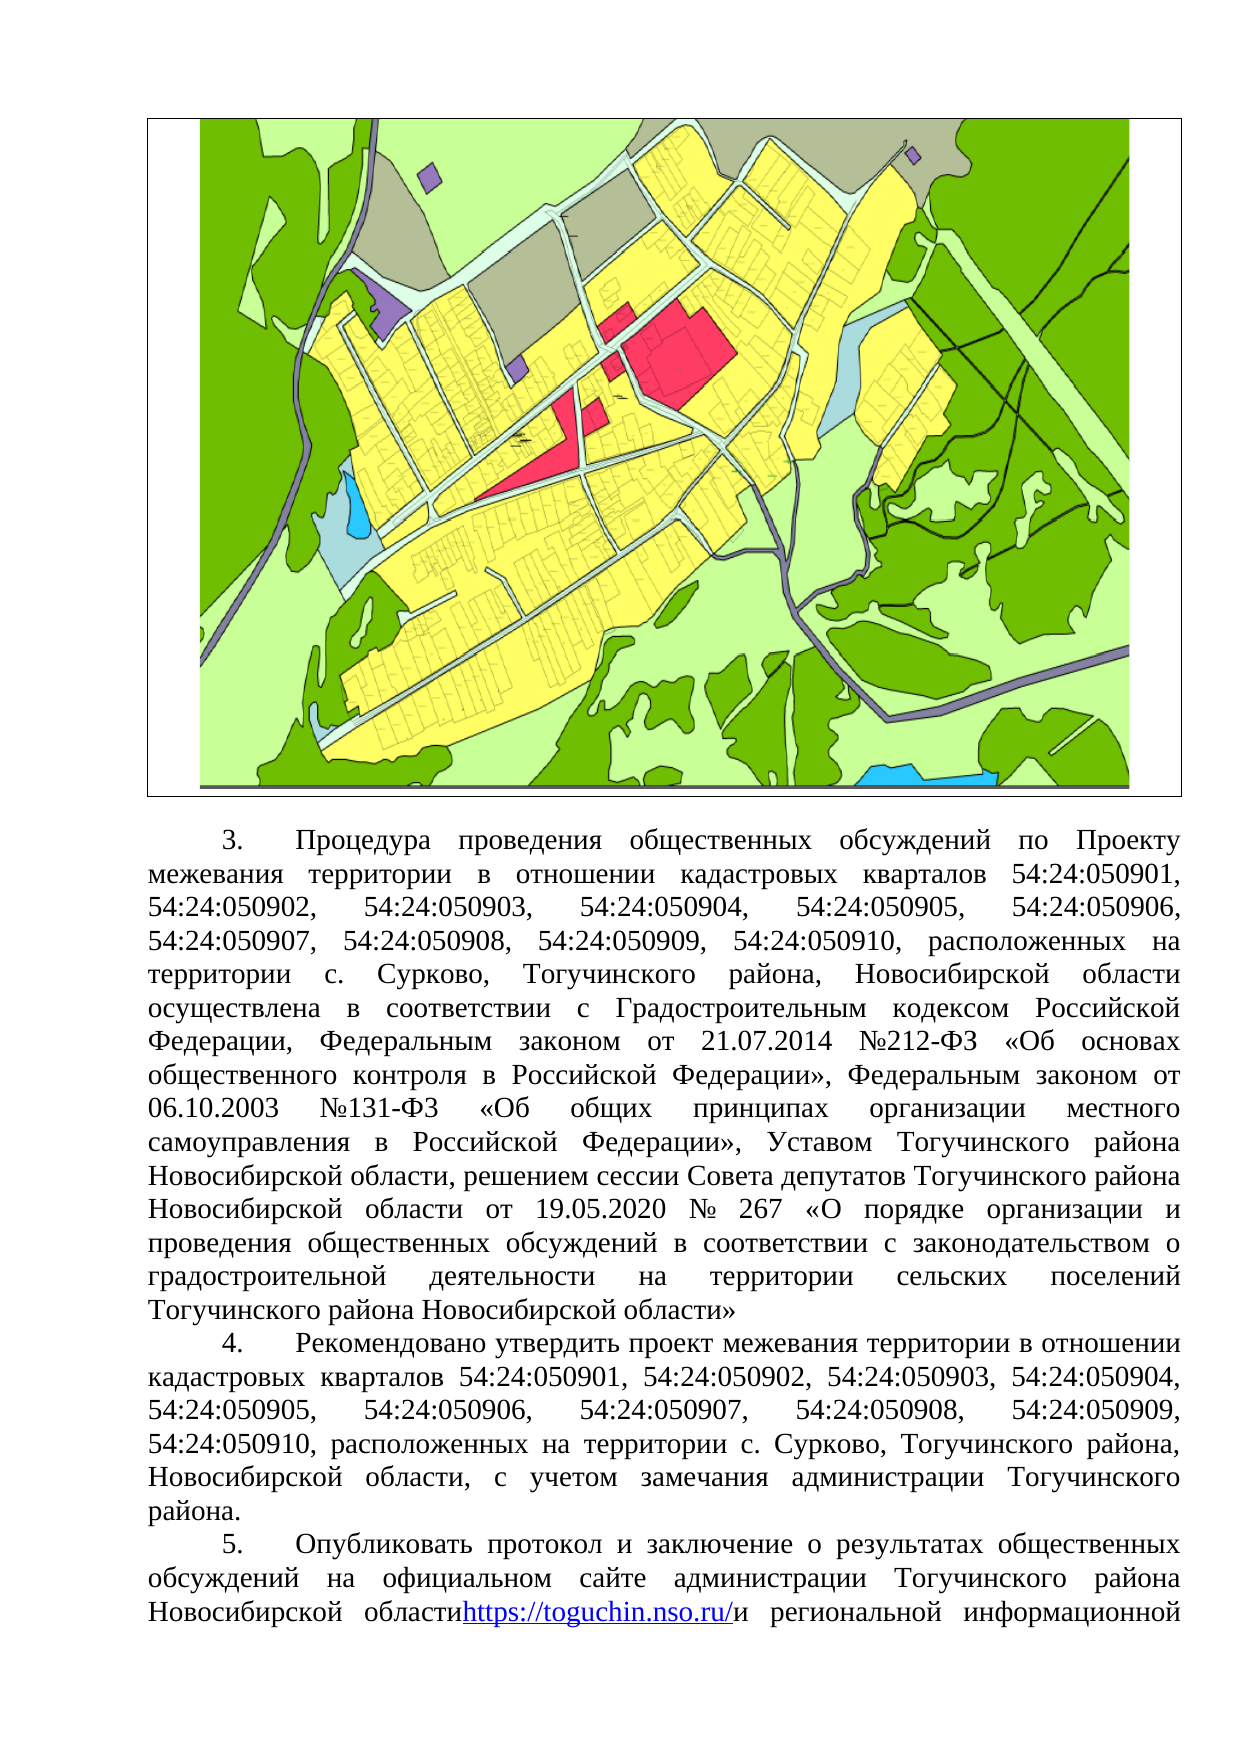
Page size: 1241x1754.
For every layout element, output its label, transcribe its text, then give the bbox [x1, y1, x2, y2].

table_cell [148, 119, 1181, 796]
list Процедура проведения общественных обсуждений по Проекту межевания территории в отношении кадастровых кварталов 54:24:050901, 54:24:050902, 54:24:050903, 54:24:050904, 54:24:050905, 54:24:050906, 54:24:050907, 54:24:050908, 54:24:050909, 54:24:050910, расположенных на территории с. Сурково, Тогучинского района, Новосибирской области осуществлена в соответствии с Градостроительным кодексом Российской Федерации, Федеральным законом от 21.07.2014 №212-ФЗ «Об основах общественного контроля в Российской Федерации», Федеральным законом от 06.10.2003 №131-Ф3 «Об общих принципах организации местного самоуправления в Российской Федерации», Уставом Тогучинского района Новосибирской области, решением сессии Совета депутатов Тогучинского района Новосибирской области от 19.05.2020 № 267 «О порядке организации и проведения общественных обсуждений в соответствии с законодательством о градостроительной деятельности на территории сельских поселений Тогучинского района Новосибирской области» [148, 822, 1181, 1325]
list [148, 1527, 1181, 1627]
list Рекомендовано утвердить проект межевания территории в отношении кадастровых кварталов 54:24:050901, 54:24:050902, 54:24:050903, 54:24:050904, 54:24:050905, 54:24:050906, 54:24:050907, 54:24:050908, 54:24:050909, 54:24:050910, расположенных на территории с. Сурково, Тогучинского района, Новосибирской области, с учетом замечания администрации Тогучинского района. [148, 1325, 1181, 1527]
picture [199, 119, 1130, 789]
